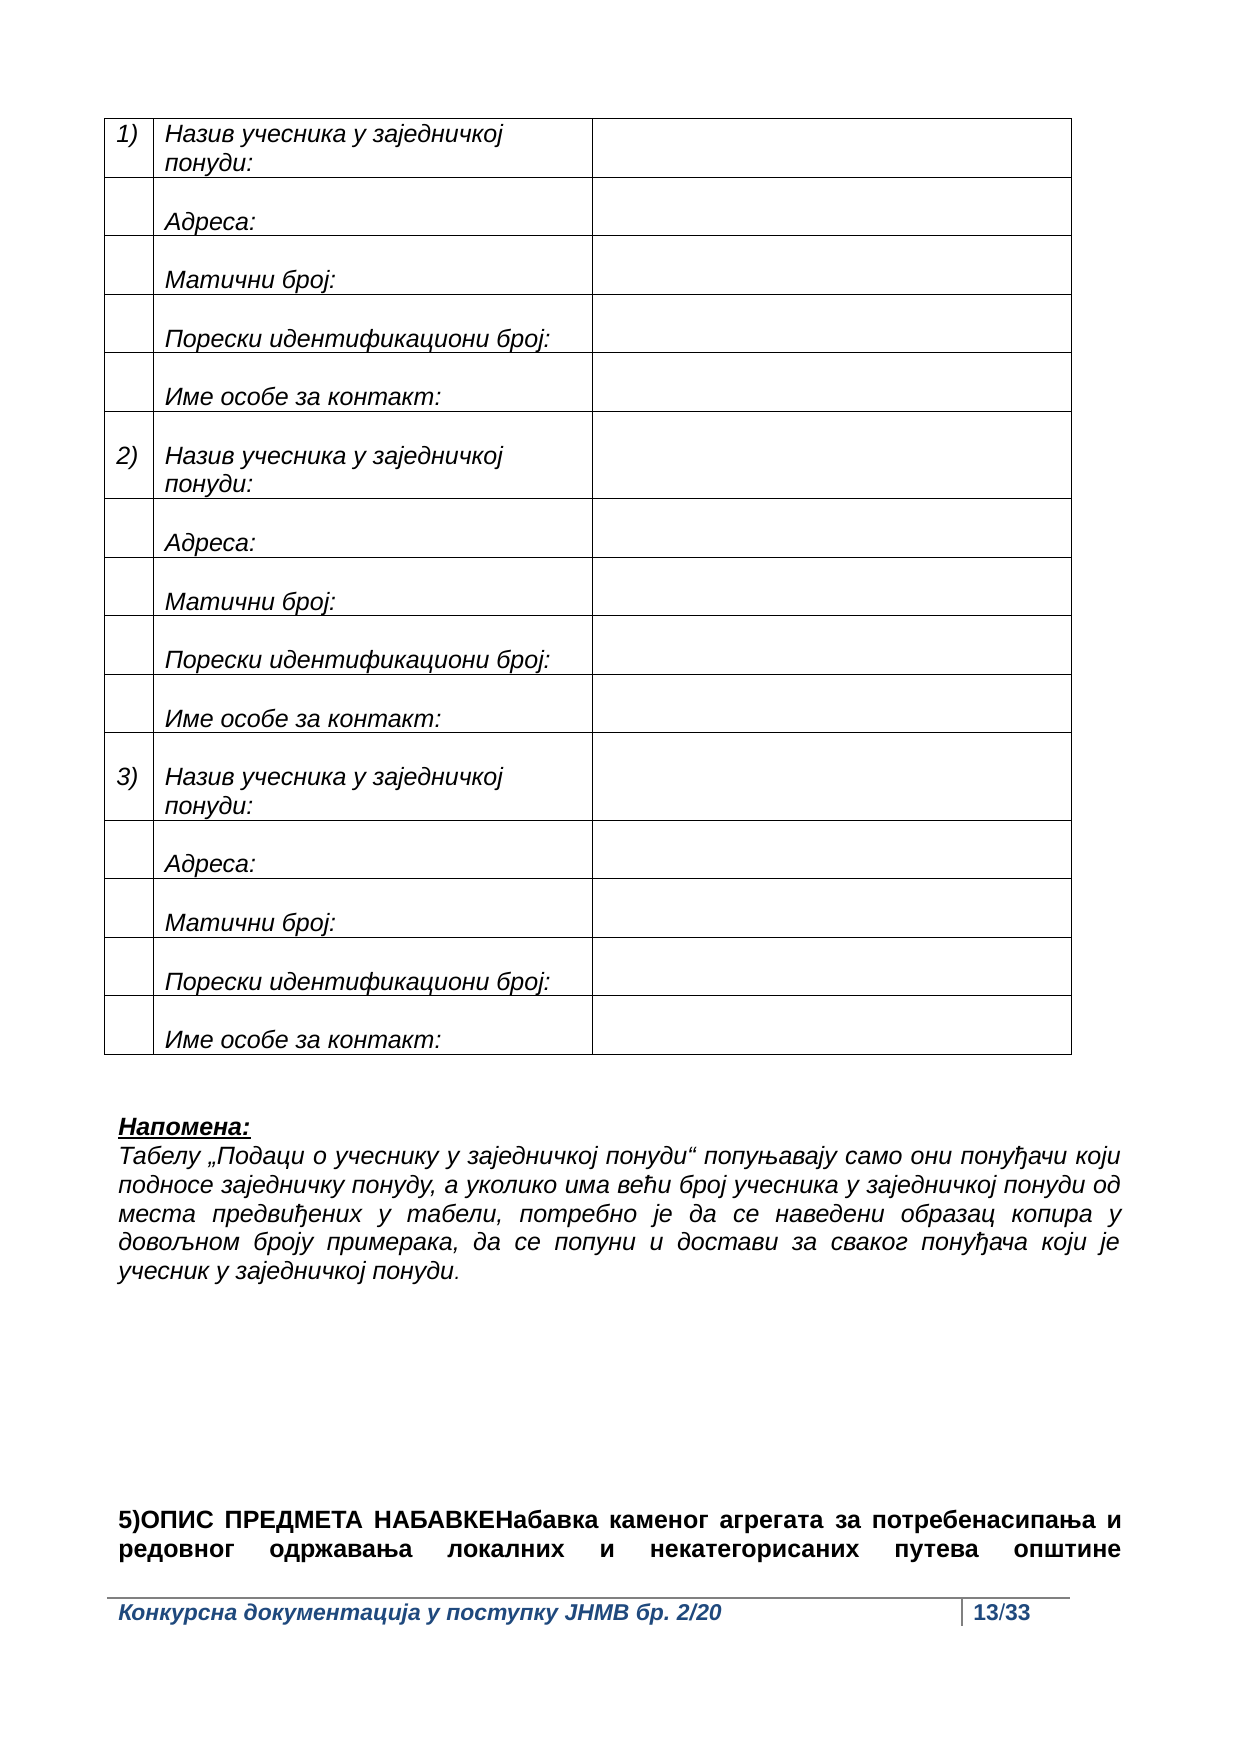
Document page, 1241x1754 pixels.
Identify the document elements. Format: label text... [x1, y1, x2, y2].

table_cell [105, 996, 153, 1054]
table_cell Порески идентификациони број: [154, 295, 592, 352]
table_cell Адреса: [154, 178, 592, 235]
table_cell Порески идентификациони број: [154, 616, 592, 674]
table_cell Порески идентификациони број: [154, 938, 592, 995]
table_cell [593, 733, 1071, 819]
table_header 1) [105, 119, 153, 177]
table_cell [593, 178, 1071, 235]
table_cell Назив учесника у заједничкој понуди: [154, 412, 592, 498]
table_cell Адреса: [154, 821, 592, 878]
table_cell [105, 353, 153, 411]
table_cell [105, 821, 153, 878]
table_cell [105, 616, 153, 674]
table_cell [593, 499, 1071, 557]
table_cell Матични број: [154, 236, 592, 294]
table_cell [593, 879, 1071, 937]
table_cell [105, 178, 153, 235]
table_cell Назив учесника у заједничкој понуди: [154, 733, 592, 819]
table_cell [105, 558, 153, 615]
table_cell 3) [105, 733, 153, 819]
table_cell [593, 938, 1071, 995]
table_cell [105, 938, 153, 995]
table_cell [593, 295, 1071, 352]
table_cell [105, 499, 153, 557]
table_cell [593, 353, 1071, 411]
table_cell Име особе за контакт: [154, 996, 592, 1054]
table_cell [105, 295, 153, 352]
table_cell Матични број: [154, 558, 592, 615]
table_cell [593, 996, 1071, 1054]
table_cell [105, 879, 153, 937]
table_cell [593, 821, 1071, 878]
table_cell Име особе за контакт: [154, 353, 592, 411]
table_header [593, 119, 1071, 177]
table_cell Матични број: [154, 879, 592, 937]
table_cell Адреса: [154, 499, 592, 557]
table_cell [593, 412, 1071, 498]
table_cell [593, 236, 1071, 294]
table_cell [593, 616, 1071, 674]
table_cell [593, 675, 1071, 732]
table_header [154, 119, 592, 177]
text Табелу „Подаци о учеснику у заједничкој понуди“ попуњавају само они понуђачи који подносе заједничку понуду, а уколико има већи број учесника у заједничкој понуди од места предвиђених у табели, потребно је да се наведени образац копира у довољном броју примерака, да се попуни и достави за сваког понуђача који је учесник у заједничкој понуди. [118, 1141, 1122, 1285]
table_cell 2) [105, 412, 153, 498]
table_cell [105, 236, 153, 294]
text Напомена: [118, 1112, 1122, 1141]
table_cell [593, 558, 1071, 615]
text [118, 1505, 1122, 1563]
table_cell Име особе за контакт: [154, 675, 592, 732]
table_cell [105, 675, 153, 732]
